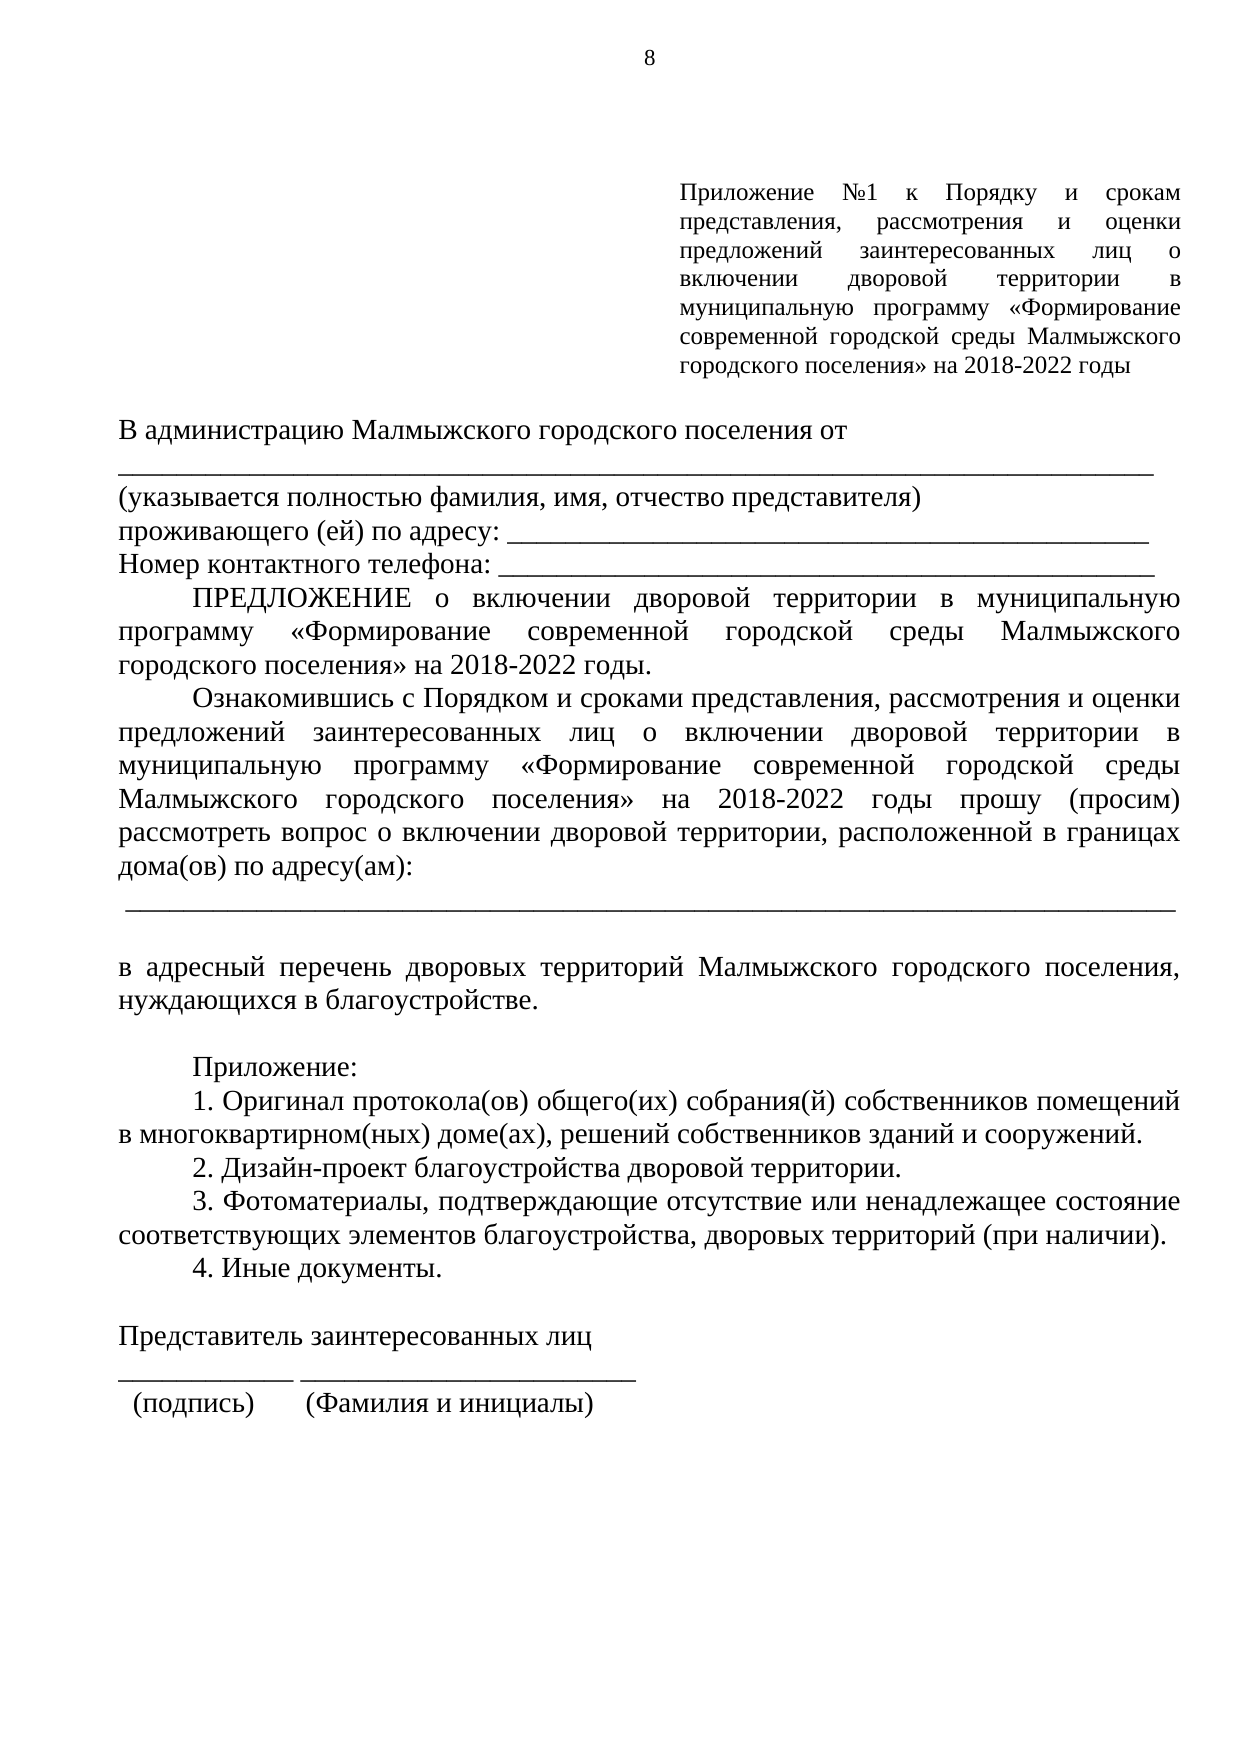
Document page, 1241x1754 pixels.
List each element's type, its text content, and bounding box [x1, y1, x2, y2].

text ____________ _______________________ [118, 1351, 1181, 1385]
text Приложение: [118, 1049, 1181, 1083]
text _______________________________________________________________________ [118, 446, 1181, 479]
text проживающего (ей) по адресу: ____________________________________________ [118, 513, 1181, 546]
text 1. Оригинал протокола(ов) общего(их) собрания(й) собственников помещений в многоквартирном(ных) доме(ах), решений собственников зданий и сооружений. [118, 1083, 1181, 1150]
text Приложение №1 к Порядку и срокам представления, рассмотрения и оценки предложений заинтересованных лиц о включении дворовой территории в муниципальную программу «Формирование современной городской среды Малмыжского городского поселения» на 2018-2022 годы [679, 177, 1181, 378]
text 2. Дизайн-проект благоустройства дворовой территории. [118, 1150, 1181, 1183]
text Представитель заинтересованных лиц [118, 1318, 1181, 1351]
text в адресный перечень дворовых территорий Малмыжского городского поселения, нуждающихся в благоустройстве. [118, 949, 1181, 1016]
text 4. Иные документы. [118, 1251, 1181, 1284]
text В администрацию Малмыжского городского поселения от [118, 412, 1181, 446]
text Номер контактного телефона: _____________________________________________ [118, 546, 1181, 580]
text 3. Фотоматериалы, подтверждающие отсутствие или ненадлежащее состояние соответствующих элементов благоустройства, дворовых территорий (при наличии). [118, 1183, 1181, 1251]
text ПРЕДЛОЖЕНИЕ о включении дворовой территории в муниципальную программу «Формирование современной городской среды Малмыжского городского поселения» на 2018-2022 годы. [118, 580, 1181, 680]
text Ознакомившись с Порядком и сроками представления, рассмотрения и оценки предложений заинтересованных лиц о включении дворовой территории в муниципальную программу «Формирование современной городской среды Малмыжского городского поселения» на 2018-2022 годы прошу (просим) рассмотреть вопрос о включении дворовой территории, расположенной в границах дома(ов) по адресу(ам): [118, 680, 1181, 882]
text (подпись) (Фамилия и инициалы) [118, 1385, 1181, 1418]
text (указывается полностью фамилия, имя, отчество представителя) [118, 479, 1181, 513]
text ________________________________________________________________________ [118, 882, 1181, 915]
